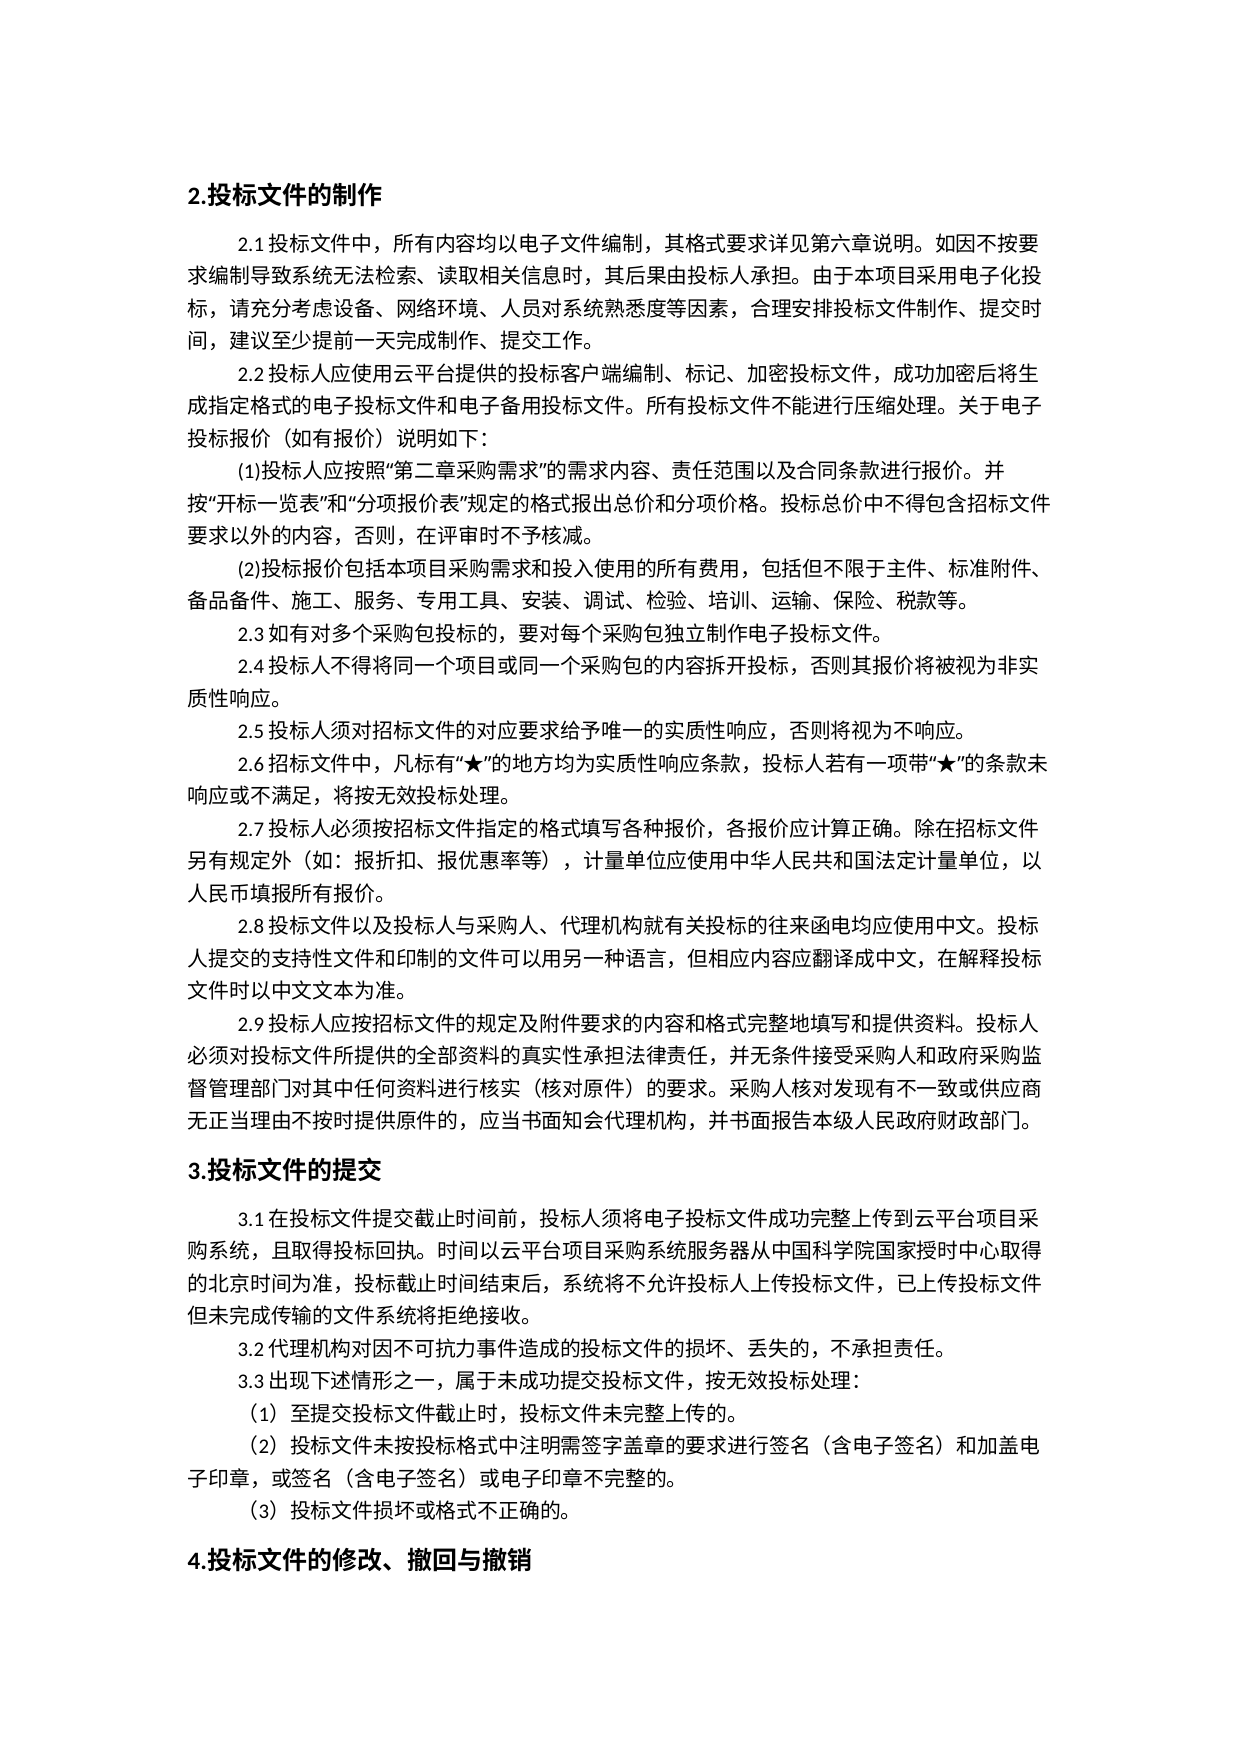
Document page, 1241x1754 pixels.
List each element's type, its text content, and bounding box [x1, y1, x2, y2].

text （1）至提交投标文件截止时，投标文件未完整上传的。 [187, 1397, 1053, 1429]
text 3.1在投标文件提交截止时间前，投标人须将电子投标文件成功完整上传到云平台项目采购系统，且取得投标回执。时间以云平台项目采购系统服务器从中国科学院国家授时中心取得的北京时间为准，投标截止时间结束后，系统将不允许投标人上传投标文件，已上传投标文件但未完成传输的文件系统将拒绝接收。 [187, 1202, 1053, 1332]
text 2.9投标人应按招标文件的规定及附件要求的内容和格式完整地填写和提供资料。投标人必须对投标文件所提供的全部资料的真实性承担法律责任，并无条件接受采购人和政府采购监督管理部门对其中任何资料进行核实（核对原件）的要求。采购人核对发现有不一致或供应商无正当理由不按时提供原件的，应当书面知会代理机构，并书面报告本级人民政府财政部门。 [187, 1007, 1053, 1137]
text 2.4投标人不得将同一个项目或同一个采购包的内容拆开投标，否则其报价将被视为非实质性响应。 [187, 649, 1053, 714]
text 2.5投标人须对招标文件的对应要求给予唯一的实质性响应，否则将视为不响应。 [187, 714, 1053, 747]
text 2.投标文件的制作 [187, 162, 1053, 227]
text 4.投标文件的修改、撤回与撤销 [187, 1527, 1053, 1592]
text 2.1投标文件中，所有内容均以电子文件编制，其格式要求详见第六章说明。如因不按要求编制导致系统无法检索、读取相关信息时，其后果由投标人承担。由于本项目采用电子化投标，请充分考虑设备、网络环境、人员对系统熟悉度等因素，合理安排投标文件制作、提交时间，建议至少提前一天完成制作、提交工作。 [187, 227, 1053, 357]
text 2.2投标人应使用云平台提供的投标客户端编制、标记、加密投标文件，成功加密后将生成指定格式的电子投标文件和电子备用投标文件。所有投标文件不能进行压缩处理。关于电子投标报价（如有报价）说明如下： [187, 357, 1053, 454]
text 2.6招标文件中，凡标有“★”的地方均为实质性响应条款，投标人若有一项带“★”的条款未响应或不满足，将按无效投标处理。 [187, 747, 1053, 812]
text 2.3 如有对多个采购包投标的，要对每个采购包独立制作电子投标文件。 [187, 617, 1053, 649]
text (1)投标人应按照“第二章采购需求”的需求内容、责任范围以及合同条款进行报价。并按“开标一览表”和“分项报价表”规定的格式报出总价和分项价格。投标总价中不得包含招标文件要求以外的内容，否则，在评审时不予核减。 [187, 454, 1053, 552]
text （3）投标文件损坏或格式不正确的。 [187, 1494, 1053, 1527]
text 2.8投标文件以及投标人与采购人、代理机构就有关投标的往来函电均应使用中文。投标人提交的支持性文件和印制的文件可以用另一种语言，但相应内容应翻译成中文，在解释投标文件时以中文文本为准。 [187, 909, 1053, 1007]
text 3.3出现下述情形之一，属于未成功提交投标文件，按无效投标处理： [187, 1364, 1053, 1397]
text （2）投标文件未按投标格式中注明需签字盖章的要求进行签名（含电子签名）和加盖电子印章，或签名（含电子签名）或电子印章不完整的。 [187, 1429, 1053, 1494]
text 3.2代理机构对因不可抗力事件造成的投标文件的损坏、丢失的，不承担责任。 [187, 1332, 1053, 1364]
text 2.7投标人必须按招标文件指定的格式填写各种报价，各报价应计算正确。除在招标文件另有规定外（如：报折扣、报优惠率等），计量单位应使用中华人民共和国法定计量单位，以人民币填报所有报价。 [187, 812, 1053, 909]
text 3.投标文件的提交 [187, 1137, 1053, 1202]
text (2)投标报价包括本项目采购需求和投入使用的所有费用，包括但不限于主件、标准附件、备品备件、施工、服务、专用工具、安装、调试、检验、培训、运输、保险、税款等。 [187, 552, 1053, 617]
